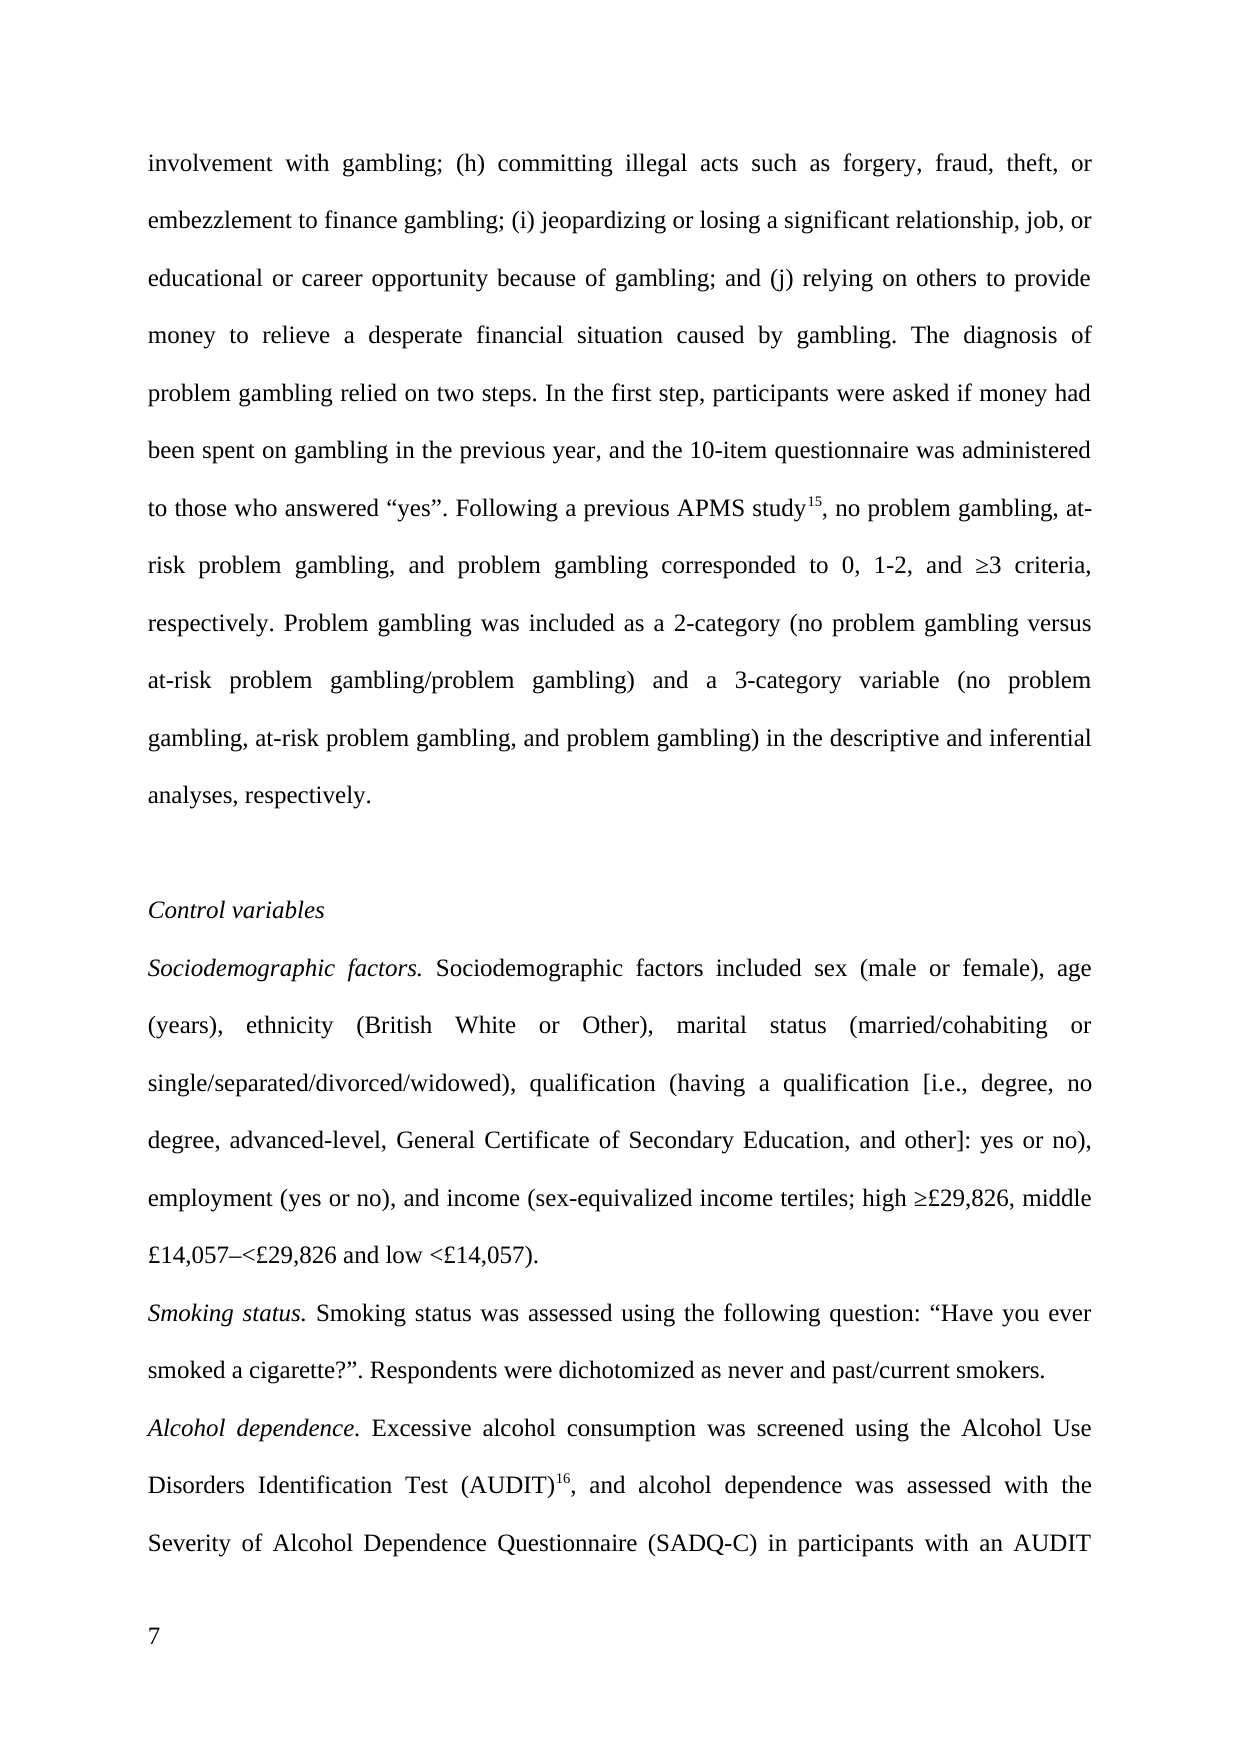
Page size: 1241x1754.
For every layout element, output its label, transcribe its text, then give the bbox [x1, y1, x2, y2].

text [148, 148, 1093, 809]
text Control variables [148, 895, 1093, 924]
text Smoking status. Smoking status was assessed using the following question: “Have you ever smoked a cigarette?”. Respondents were dichotomized as never and past/current smokers. [148, 1298, 1093, 1384]
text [148, 1413, 1093, 1556]
text Sociodemographic factors. Sociodemographic factors included sex (male or female), age (years), ethnicity (British White or Other), marital status (married/cohabiting or single/separated/divorced/widowed), qualification (having a qualification [i.e., degree, no degree, advanced-level, General Certificate of Secondary Education, and other]: yes or no), employment (yes or no), and income (sex-equivalized income tertiles; high ≥£29,826, middle £14,057–<£29,826 and low <£14,057). [148, 953, 1093, 1269]
